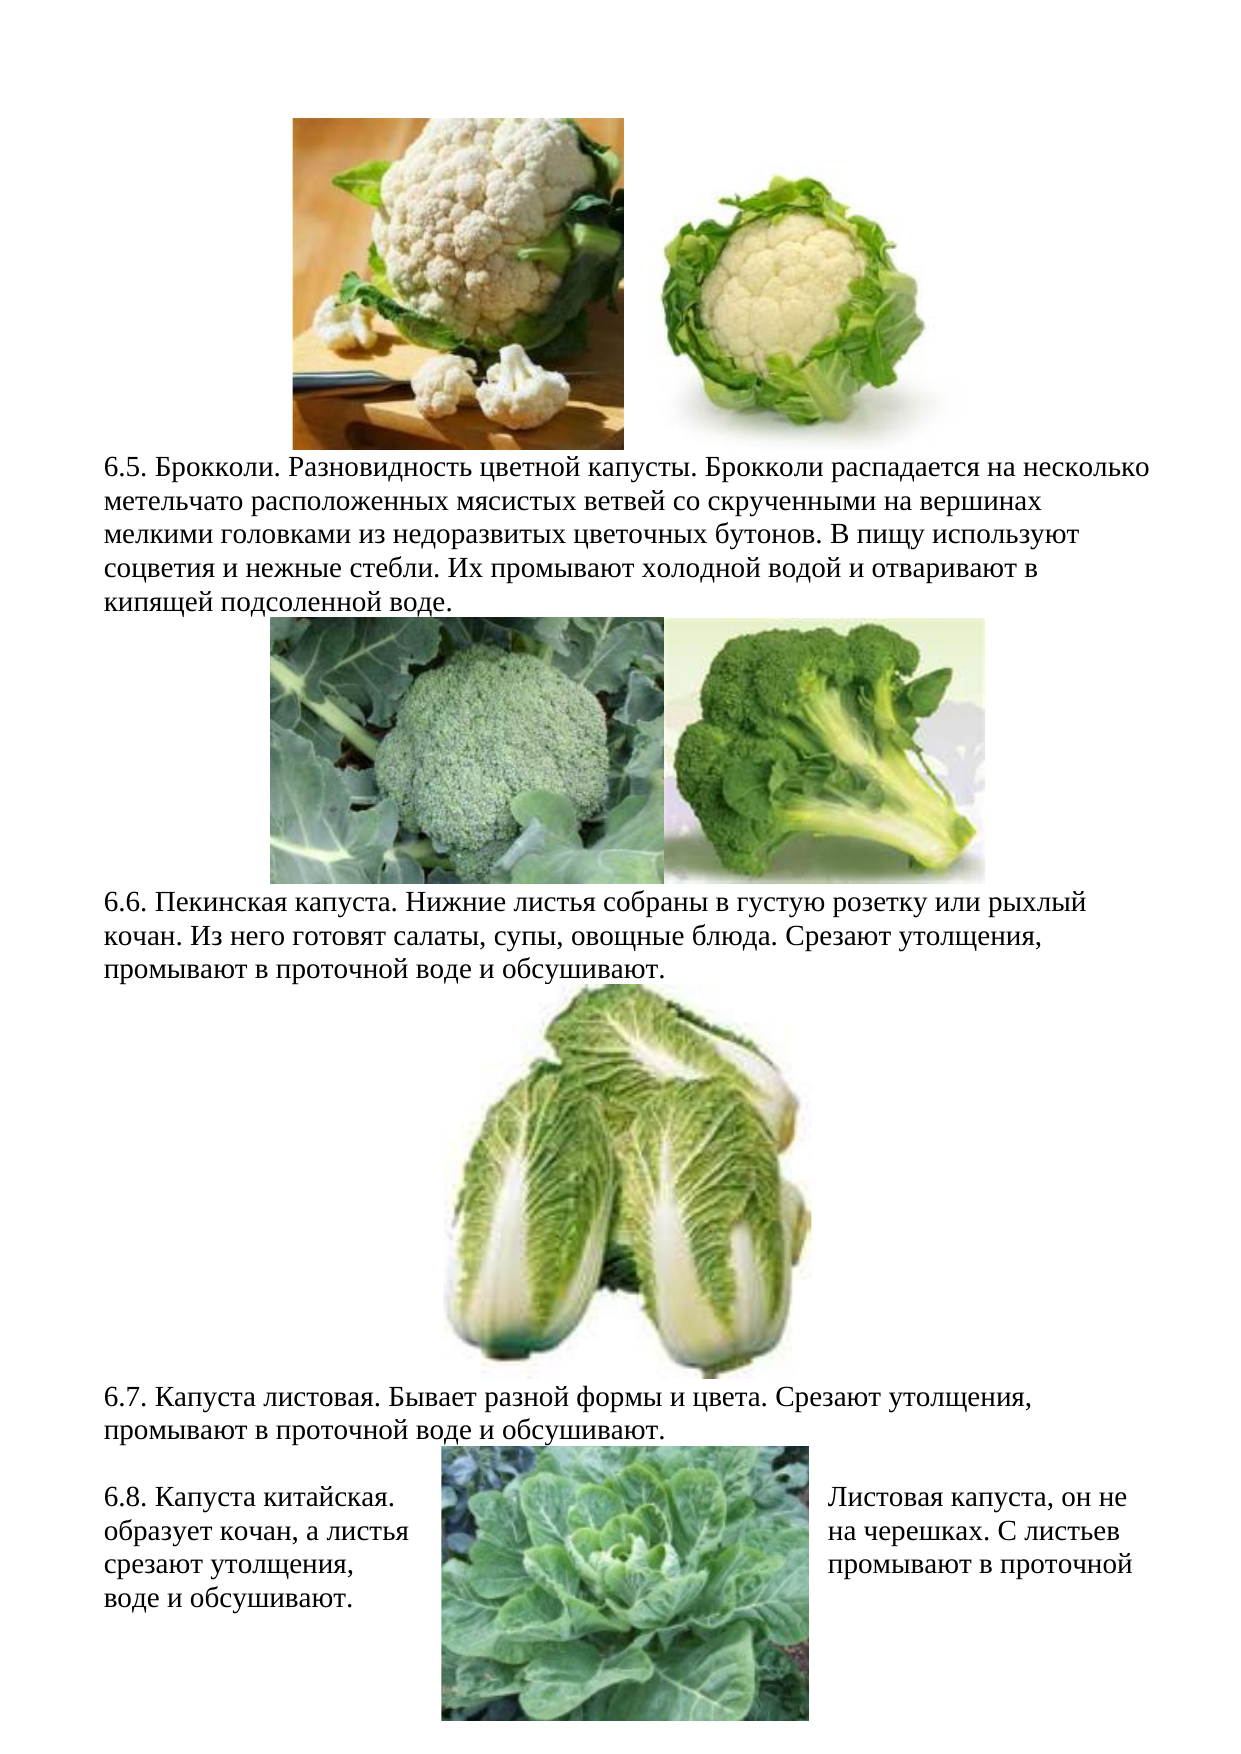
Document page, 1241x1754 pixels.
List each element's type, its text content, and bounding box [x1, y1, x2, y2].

text 6.7. Капуста листовая. Бывает разной формы и цвета. Срезают утолщения, промывают в проточной воде и обсушивают. [103, 1379, 1152, 1446]
text 6.8. Капуста китайская. Листовая капуста, он не образует кочан, а листья на черешках. С листьев срезают утолщения, промывают в проточной воде и обсушивают. [103, 1479, 441, 1614]
picture [292, 118, 963, 450]
text 6.8. Капуста китайская. Листовая капуста, он не образует кочан, а листья на черешках. С листьев срезают утолщения, промывают в проточной воде и обсушивают. [809, 1479, 1152, 1614]
text 6.5. Брокколи. Разновидность цветной капусты. Брокколи распадается на несколько метельчато расположенных мясистых ветвей со скрученными на вершинах мелкими головками из недоразвитых цветочных бутонов. В пищу используют соцветия и нежные стебли. Их промывают холодной водой и отваривают в кипящей подсоленной воде. [103, 449, 1152, 617]
picture [270, 617, 986, 884]
picture [441, 1446, 809, 1721]
text 6.6. Пекинская капуста. Нижние листья собраны в густую розетку или рыхлый кочан. Из него готовят салаты, супы, овощные блюда. Срезают утолщения, промывают в проточной воде и обсушивают. [103, 884, 1152, 985]
picture [443, 984, 812, 1379]
